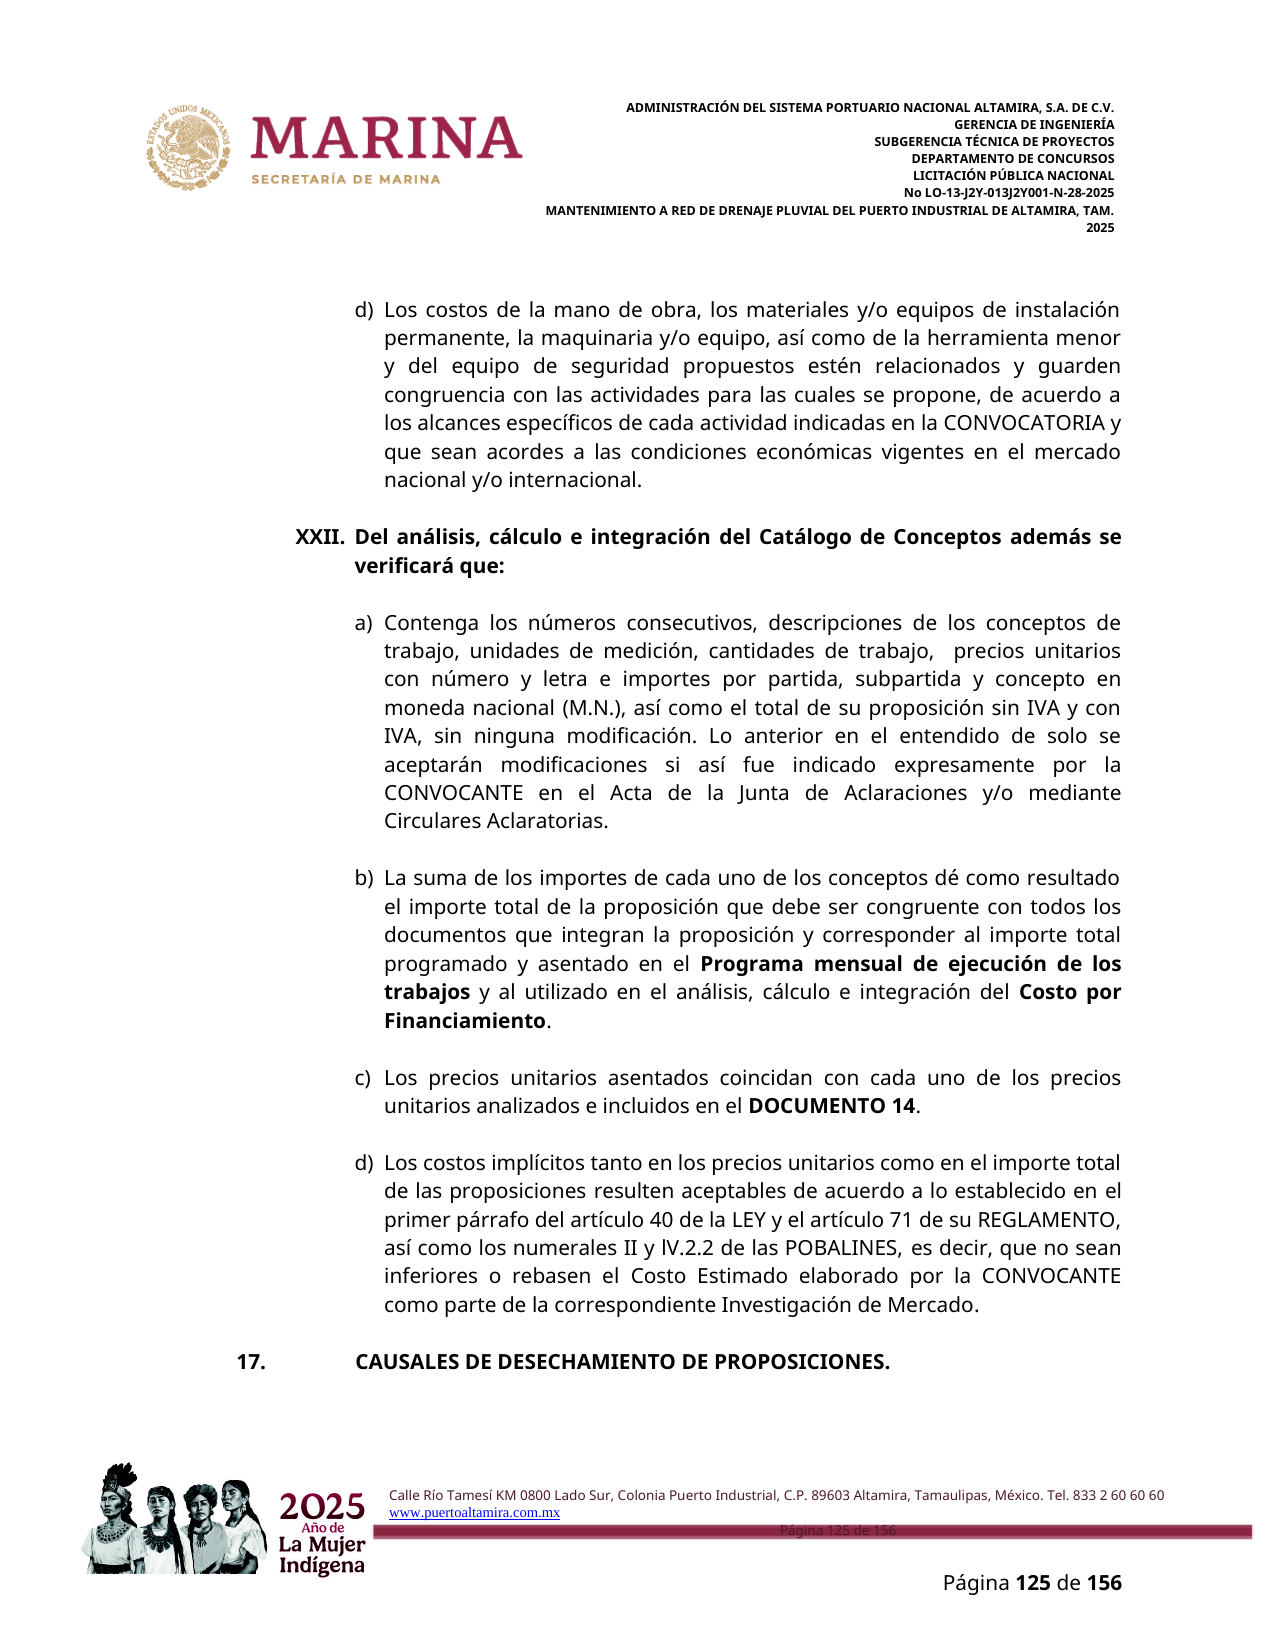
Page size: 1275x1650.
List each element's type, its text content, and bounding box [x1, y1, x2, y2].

list Los costos implícitos tanto en los precios unitarios como en el importe total de las proposiciones resulten aceptables de acuerdo a lo establecido en el primer párrafo del artículo 40 de la LEY y el artículo 71 de su REGLAMENTO, así como los numerales II y lV.2.2 de las POBALINES, es decir, que no sean inferiores o rebasen el Costo Estimado elaborado por la CONVOCANTE como parte de la correspondiente Investigación de Mercado. [354, 1148, 1122, 1318]
picture [11, 1456, 1256, 1586]
list La suma de los importes de cada uno de los conceptos dé como resultado el importe total de la proposición que debe ser congruente con todos los documentos que integran la proposición y corresponder al importe total programado y asentado en el Programa mensual de ejecución de los trabajos y al utilizado en el análisis, cálculo e integración del Costo por Financiamiento. [354, 863, 1122, 1034]
list Contenga los números consecutivos, descripciones de los conceptos de trabajo, unidades de medición, cantidades de trabajo, precios unitarios con número y letra e importes por partida, subpartida y concepto en moneda nacional (M.N.), así como el total de su proposición sin IVA y con IVA, sin ninguna modificación. Lo anterior en el entendido de solo se aceptarán modificaciones si así fue indicado expresamente por la CONVOCANTE en el Acta de la Junta de Aclaraciones y/o mediante Circulares Aclaratorias. [354, 608, 1122, 835]
list Los precios unitarios asentados coincidan con cada uno de los precios unitarios analizados e incluidos en el DOCUMENTO 14. [354, 1063, 1122, 1119]
picture [146, 101, 543, 191]
list Del análisis, cálculo e integración del Catálogo de Conceptos además se verificará que: [295, 522, 1122, 579]
list Los costos de la mano de obra, los materiales y/o equipos de instalación permanente, la maquinaria y/o equipo, así como de la herramienta menor y del equipo de seguridad propuestos estén relacionados y guarden congruencia con las actividades para las cuales se propone, de acuerdo a los alcances específicos de cada actividad indicadas en la CONVOCATORIA y que sean acordes a las condiciones económicas vigentes en el mercado nacional y/o internacional. [354, 295, 1122, 494]
list CAUSALES DE DESECHAMIENTO DE PROPOSICIONES. [236, 1347, 1122, 1375]
